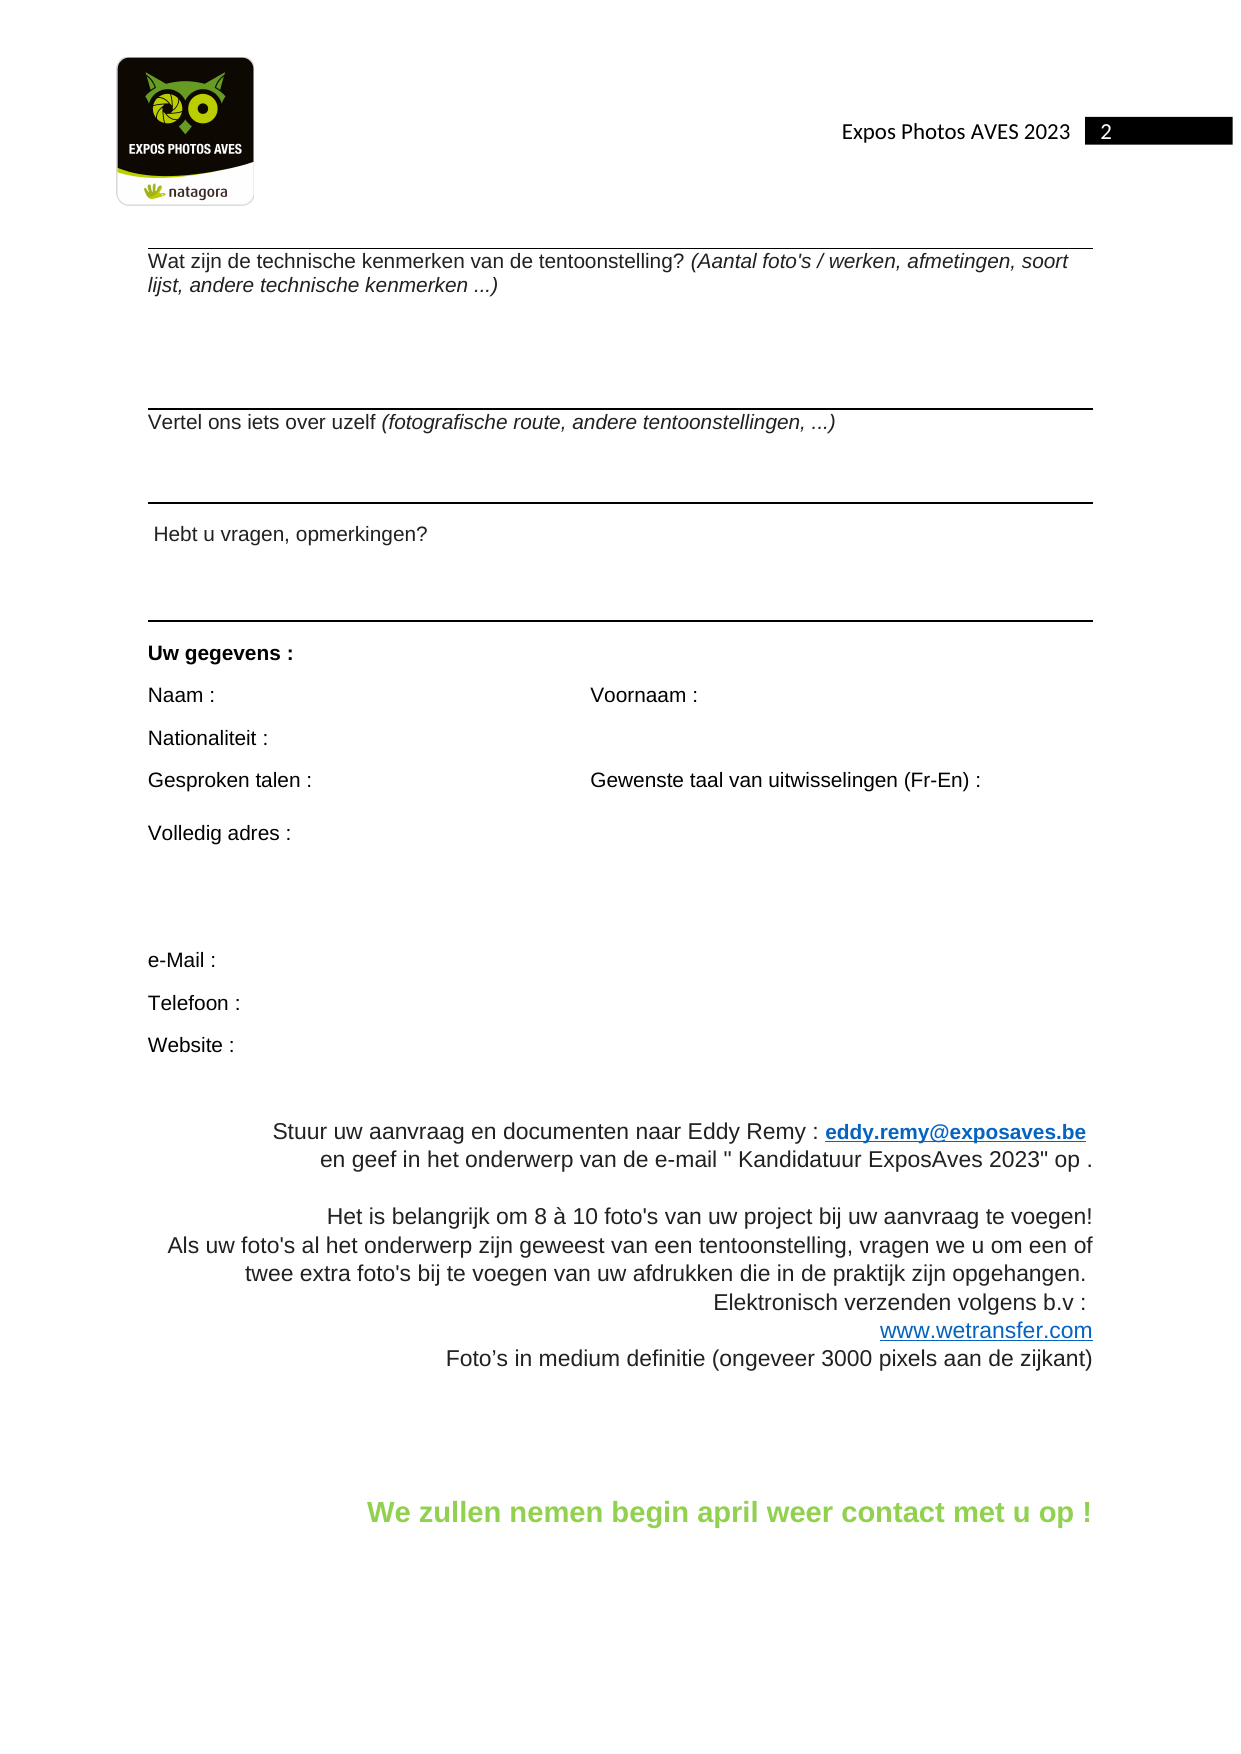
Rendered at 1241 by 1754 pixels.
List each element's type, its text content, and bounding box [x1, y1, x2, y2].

text Wat zijn de technische kenmerken van de tentoonstelling? (Aantal foto's / werken, afmetingen, soort lijst, andere technische kenmerken ...) [148, 249, 1093, 297]
text Vertel ons iets over uzelf (fotografische route, andere tentoonstellingen, ...) [148, 410, 1093, 434]
text Naam : Voornaam : [148, 683, 1093, 707]
text e-Mail : [148, 948, 1093, 972]
text Uw gegevens : [148, 640, 1093, 664]
text Stuur uw aanvraag en documenten naar Eddy Remy : eddy.remy@exposaves.be en geef in het onderwerp van de e-mail " Kandidatuur ExposAves 2023" op . Het is belangrijk om 8 à 10 foto's van uw project bij uw aanvraag te voegen! Als uw foto's al het onderwerp zijn geweest van een tentoonstelling, vragen we u om een ​​of twee extra foto's bij te voegen van uw afdrukken die in de praktijk zijn opgehangen. Elektronisch verzenden volgens b.v : www.wetransfer.com Foto’s in medium definitie (ongeveer 3000 pixels aan de zijkant) [148, 1118, 1093, 1402]
text Volledig adres : [148, 820, 1093, 844]
text Nationaliteit : [148, 725, 1093, 749]
text Website : [148, 1033, 1093, 1057]
text Hebt u vragen, opmerkingen? [148, 522, 1093, 546]
text Telefoon : [148, 990, 1093, 1014]
text We zullen nemen begin april weer contact met u op ! [148, 1466, 1093, 1528]
text Gesproken talen : Gewenste taal van uitwisselingen (Fr-En) : [148, 768, 1093, 820]
picture [116, 57, 254, 206]
